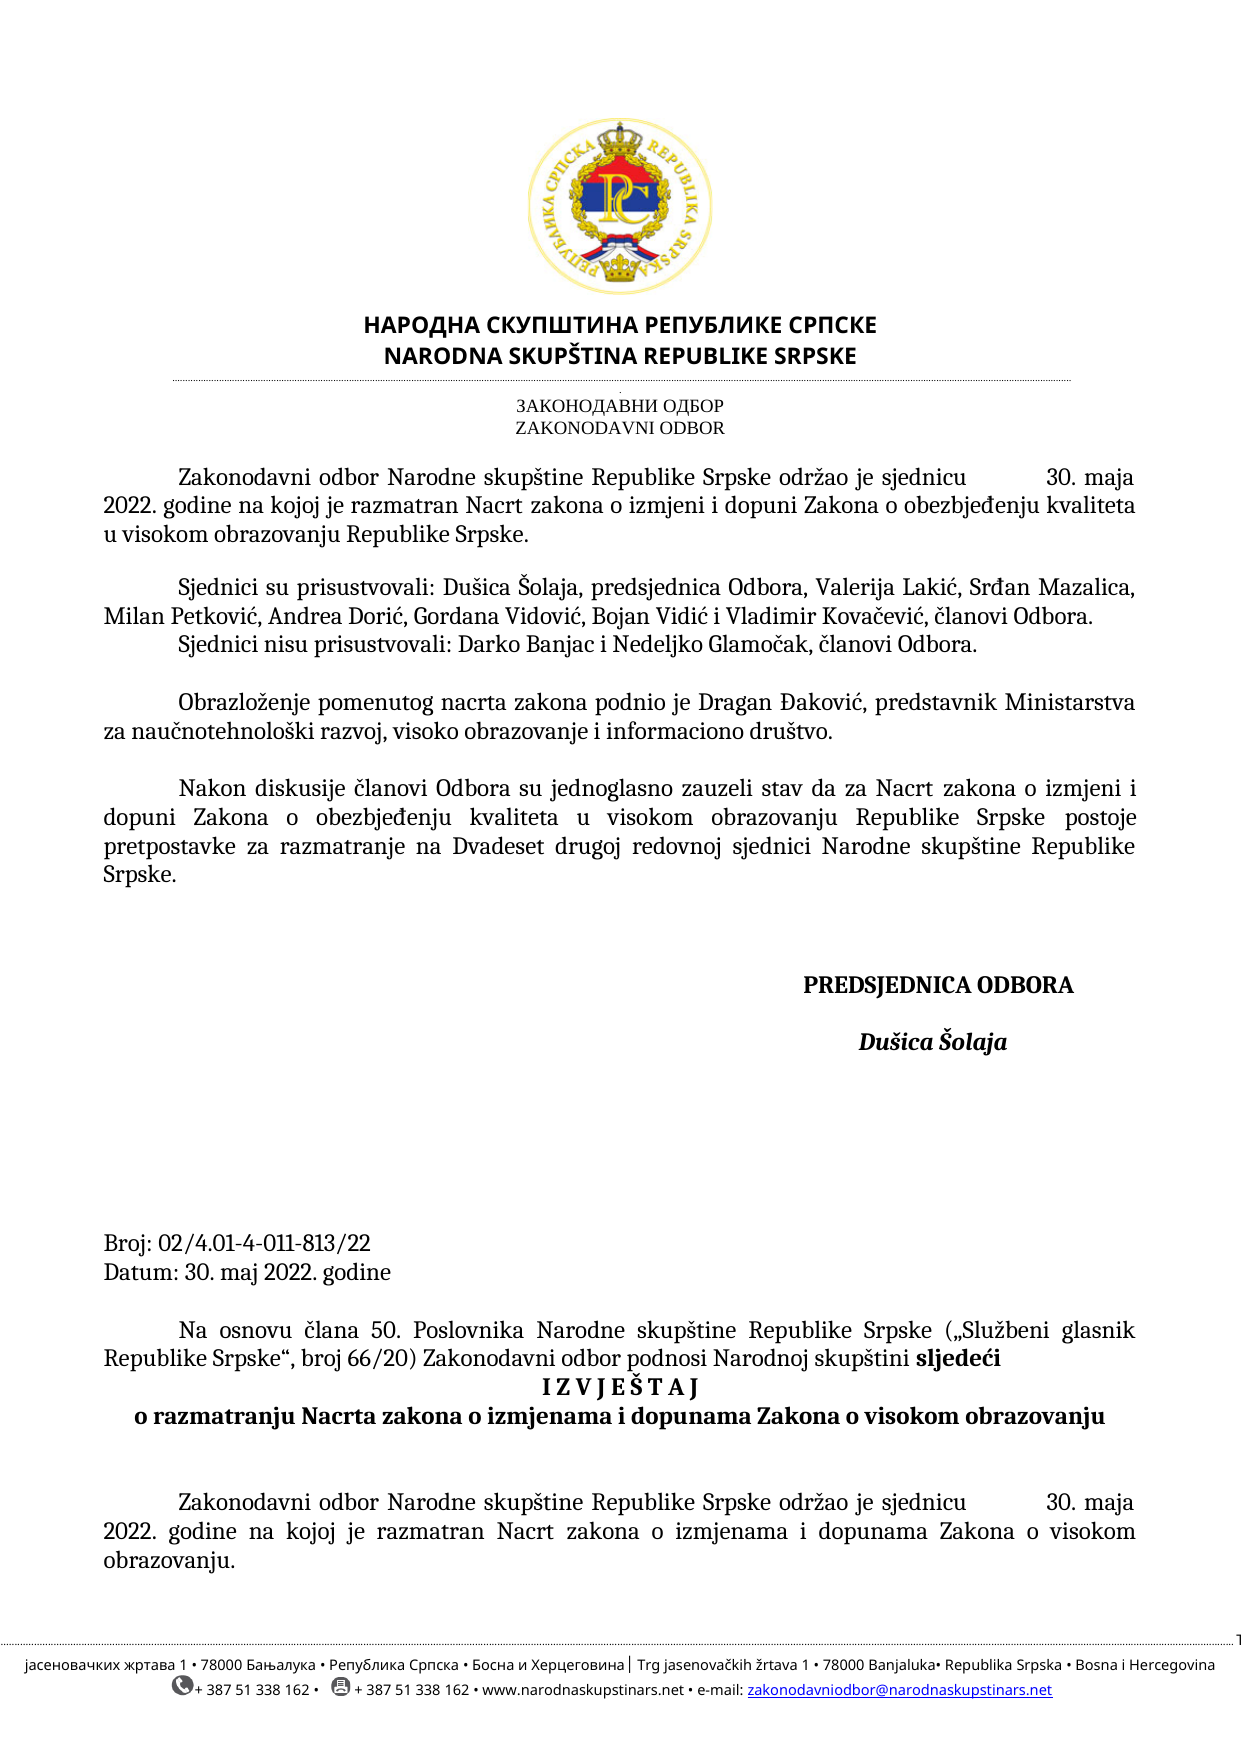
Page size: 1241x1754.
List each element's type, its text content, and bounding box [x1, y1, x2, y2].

text Sjednici su prisustvovali: Dušica Šolaja, predsjednica Odbora, Valerija Lakić, Srđan Mazalica, Milan Petković, Andrea Dorić, Gordana Vidović, Bojan Vidić i Vladimir Kovačević, članovi Odbora. [103, 573, 1137, 630]
text Zakonodavni odbor Narodne skupštine Republike Srpske održao je sjednicu 30. maja 2022. godine na kojoj je razmatran Nacrt zakona o izmjenama i dopunama Zakona o visokom obrazovanju. [103, 1488, 1137, 1574]
text Na osnovu člana 50. Poslovnika Narodne skupštine Republike Srpske („Službeni glasnik Republike Srpske“, broj 66/20) Zakonodavni odbor podnosi Narodnoj skupštini sljedeći [103, 1316, 1137, 1373]
text Zakonodavni odbor Narodne skupštine Republike Srpske održao je sjednicu 30. maja 2022. godine na kojoj je razmatran Nacrt zakona o izmjeni i dopuni Zakona o obezbjeđenju kvaliteta u visokom obrazovanju Republike Srpske. [103, 462, 1137, 549]
text Obrazloženje pomenutog nacrta zakona podnio je Dragan Đaković, predstavnik Ministarstva za naučnotehnološki razvoj, visoko obrazovanje i informaciono društvo. [103, 688, 1137, 745]
text Sjednici nisu prisustvovali: Darko Banjac i Nedeljko Glamočak, članovi Odbora. [103, 630, 1137, 659]
text Datum: 30. maj 2022. godine [103, 1258, 1137, 1287]
text I Z V J E Š T A J [103, 1373, 1137, 1402]
text Broj: 02/4.01-4-011-813/22 [103, 1229, 1137, 1258]
text PREDSJEDNICA ODBORA [103, 971, 1137, 999]
text Nakon diskusije članovi Odbora su jednoglasno zauzeli stav da za Nacrt zakona o izmjeni i dopuni Zakona o obezbjeđenju kvaliteta u visokom obrazovanju Republike Srpske postoje pretpostavke za razmatranje na Dvadeset drugoj redovnoj sjednici Narodne skupštine Republike Srpske. [103, 774, 1137, 889]
text Dušica Šolaja [103, 1028, 1137, 1057]
text o razmatranju Nacrta zakona o izmjenama i dopunama Zakona o visokom obrazovanju [103, 1402, 1137, 1431]
